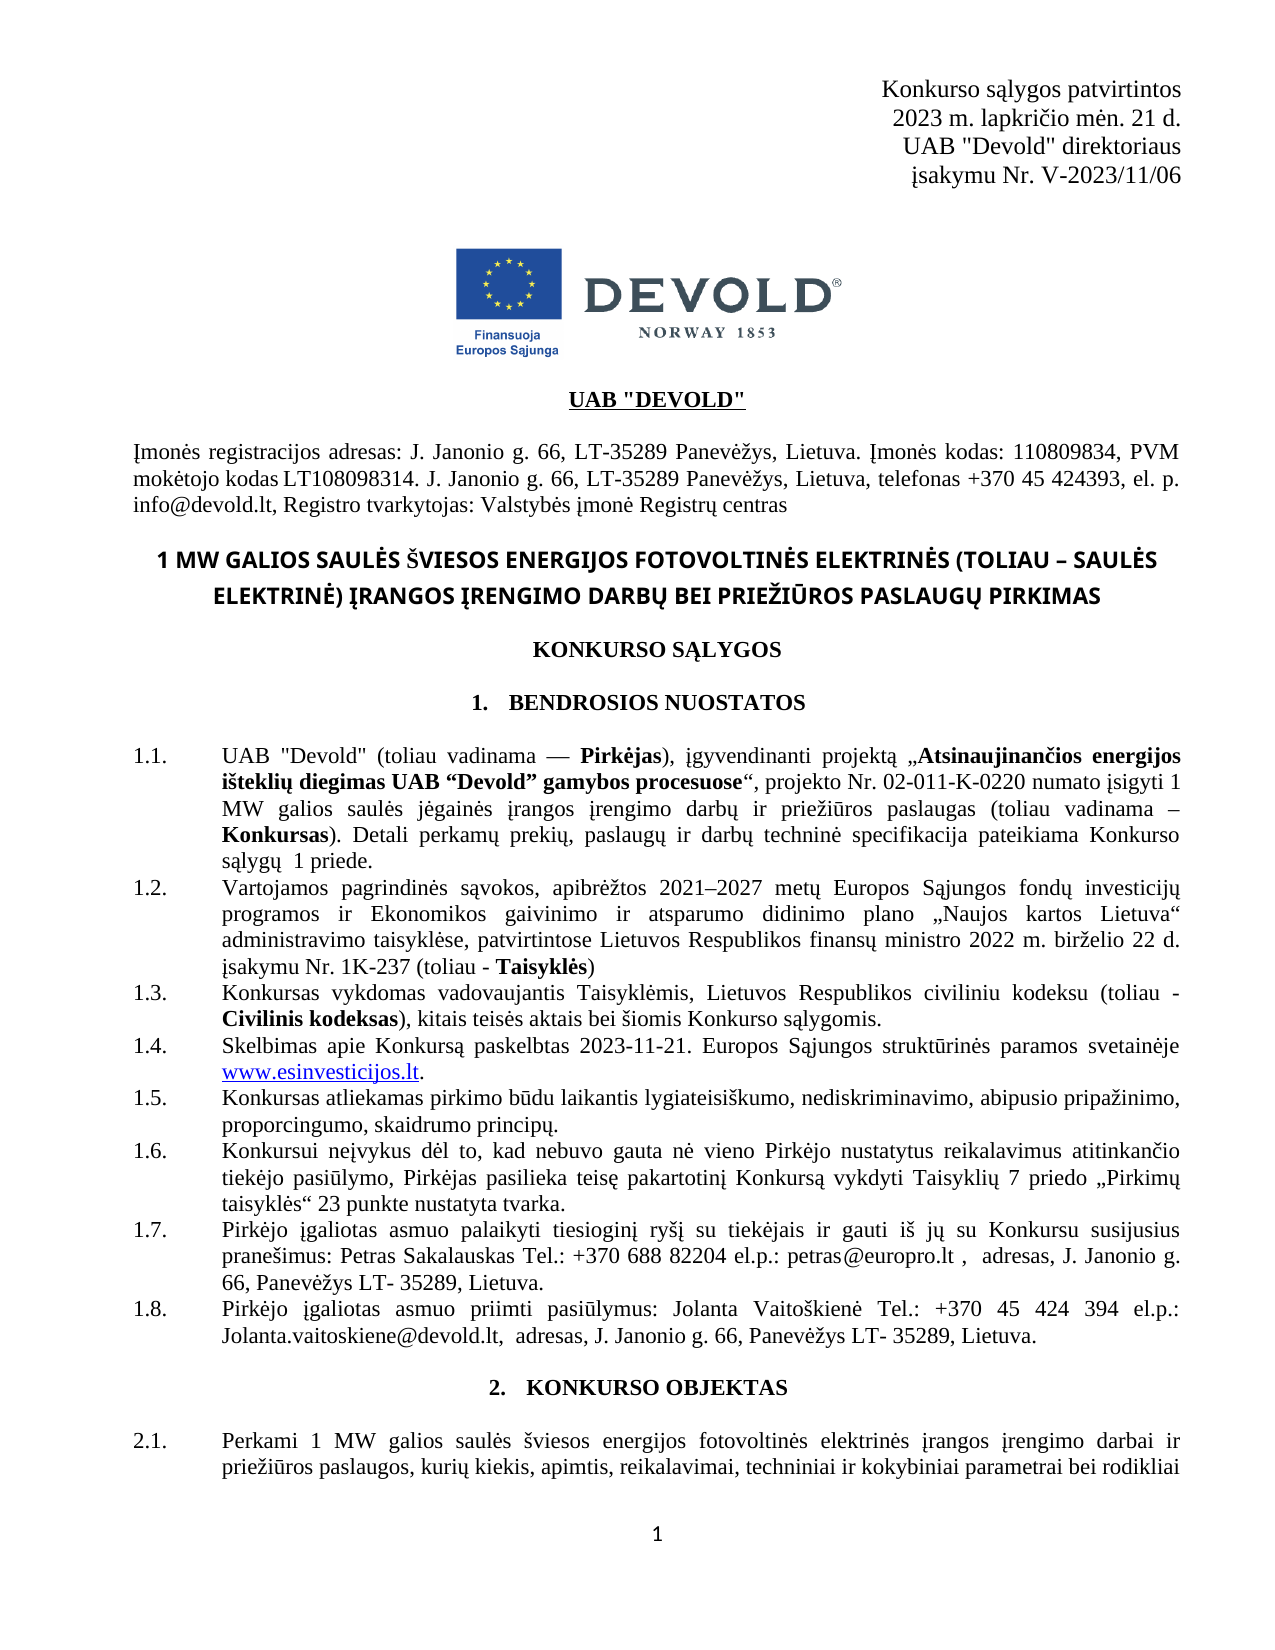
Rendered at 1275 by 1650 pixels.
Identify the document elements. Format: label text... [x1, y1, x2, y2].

text Įmonės registracijos adresas: J. Janonio g. 66, LT-35289 Panevėžys, Lietuva. Įmonės kodas: 110809834, PVM mokėtojo kodas LT108098314. J. Janonio g. 66, LT-35289 Panevėžys, Lietuva, telefonas +370 45 424393, el. p. info@devold.lt, Registro tvarkytojas: Valstybės įmonė Registrų centras [133, 438, 1181, 517]
text Konkurso sąlygos patvirtintos [133, 74, 1181, 103]
list Konkursas atliekamas pirkimo būdu laikantis lygiateisiškumo, nediskriminavimo, abipusio pripažinimo, proporcingumo, skaidrumo principų. [133, 1084, 1181, 1137]
list KONKURSO OBJEKTAS [95, 1374, 1181, 1401]
text UAB "Devold" direktoriaus [133, 131, 1181, 160]
list UAB "Devold" (toliau vadinama — Pirkėjas), įgyvendinanti projektą „Atsinaujinančios energijos išteklių diegimas UAB “Devold” gamybos procesuose“, projekto Nr. 02-011-K-0220 numato įsigyti 1 MW galios saulės jėgainės įrangos įrengimo darbų ir priežiūros paslaugas (toliau vadinama – Konkursas). Detali perkamų prekių, paslaugų ir darbų techninė specifikacija pateikiama Konkurso sąlygų 1 priede. [133, 742, 1181, 874]
text įsakymu Nr. V-2023/11/06 [133, 160, 1181, 189]
list BENDROSIOS NUOSTATOS [95, 689, 1181, 716]
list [133, 1427, 1181, 1480]
list Vartojamos pagrindinės sąvokos, apibrėžtos 2021–2027 metų Europos Sąjungos fondų investicijų programos ir Ekonomikos gaivinimo ir atsparumo didinimo plano „Naujos kartos Lietuva“ administravimo taisyklėse, patvirtintose Lietuvos Respublikos finansų ministro 2022 m. birželio 22 d. įsakymu Nr. 1K-237 (toliau - Taisyklės) [133, 874, 1181, 979]
list Konkursas vykdomas vadovaujantis Taisyklėmis, Lietuvos Respublikos civiliniu kodeksu (toliau - Civilinis kodeksas), kitais teisės aktais bei šiomis Konkurso sąlygomis. [133, 979, 1181, 1032]
text 1 MW GALIOS saulės šviesos energijos fotovoltinės elektrinės (toliau – saulės elektrinė) įrangos įrengimo darbų BEI PRIEŽIŪROS PASLAUGŲ PIRKIMAS [133, 544, 1181, 611]
list Pirkėjo įgaliotas asmuo priimti pasiūlymus: Jolanta Vaitoškienė Tel.: +370 45 424 394 el.p.: Jolanta.vaitoskiene@devold.lt, adresas, J. Janonio g. 66, Panevėžys LT- 35289, Lietuva. [133, 1295, 1181, 1348]
list Pirkėjo įgaliotas asmuo palaikyti tiesioginį ryšį su tiekėjais ir gauti iš jų su Konkursu susijusius pranešimus: Petras Sakalauskas Tel.: +370 688 82204 el.p.: petras@europro.lt , adresas, J. Janonio g. 66, Panevėžys LT- 35289, Lietuva. [133, 1216, 1181, 1295]
text UAB "DEVOLD" [133, 386, 1181, 412]
picture [453, 243, 861, 360]
list Konkursui neįvykus dėl to, kad nebuvo gauta nė vieno Pirkėjo nustatytus reikalavimus atitinkančio tiekėjo pasiūlymo, Pirkėjas pasilieka teisę pakartotinį Konkursą vykdyti Taisyklių 7 priedo „Pirkimų taisyklės“ 23 punkte nustatyta tvarka. [133, 1137, 1181, 1216]
text KONKURSO SĄLYGOS [133, 636, 1181, 663]
list Skelbimas apie Konkursą paskelbtas 2023-11-21. Europos Sąjungos struktūrinės paramos svetainėje www.esinvesticijos.lt. [133, 1032, 1181, 1084]
text 2023 m. lapkričio mėn. 21 d. [133, 103, 1181, 131]
